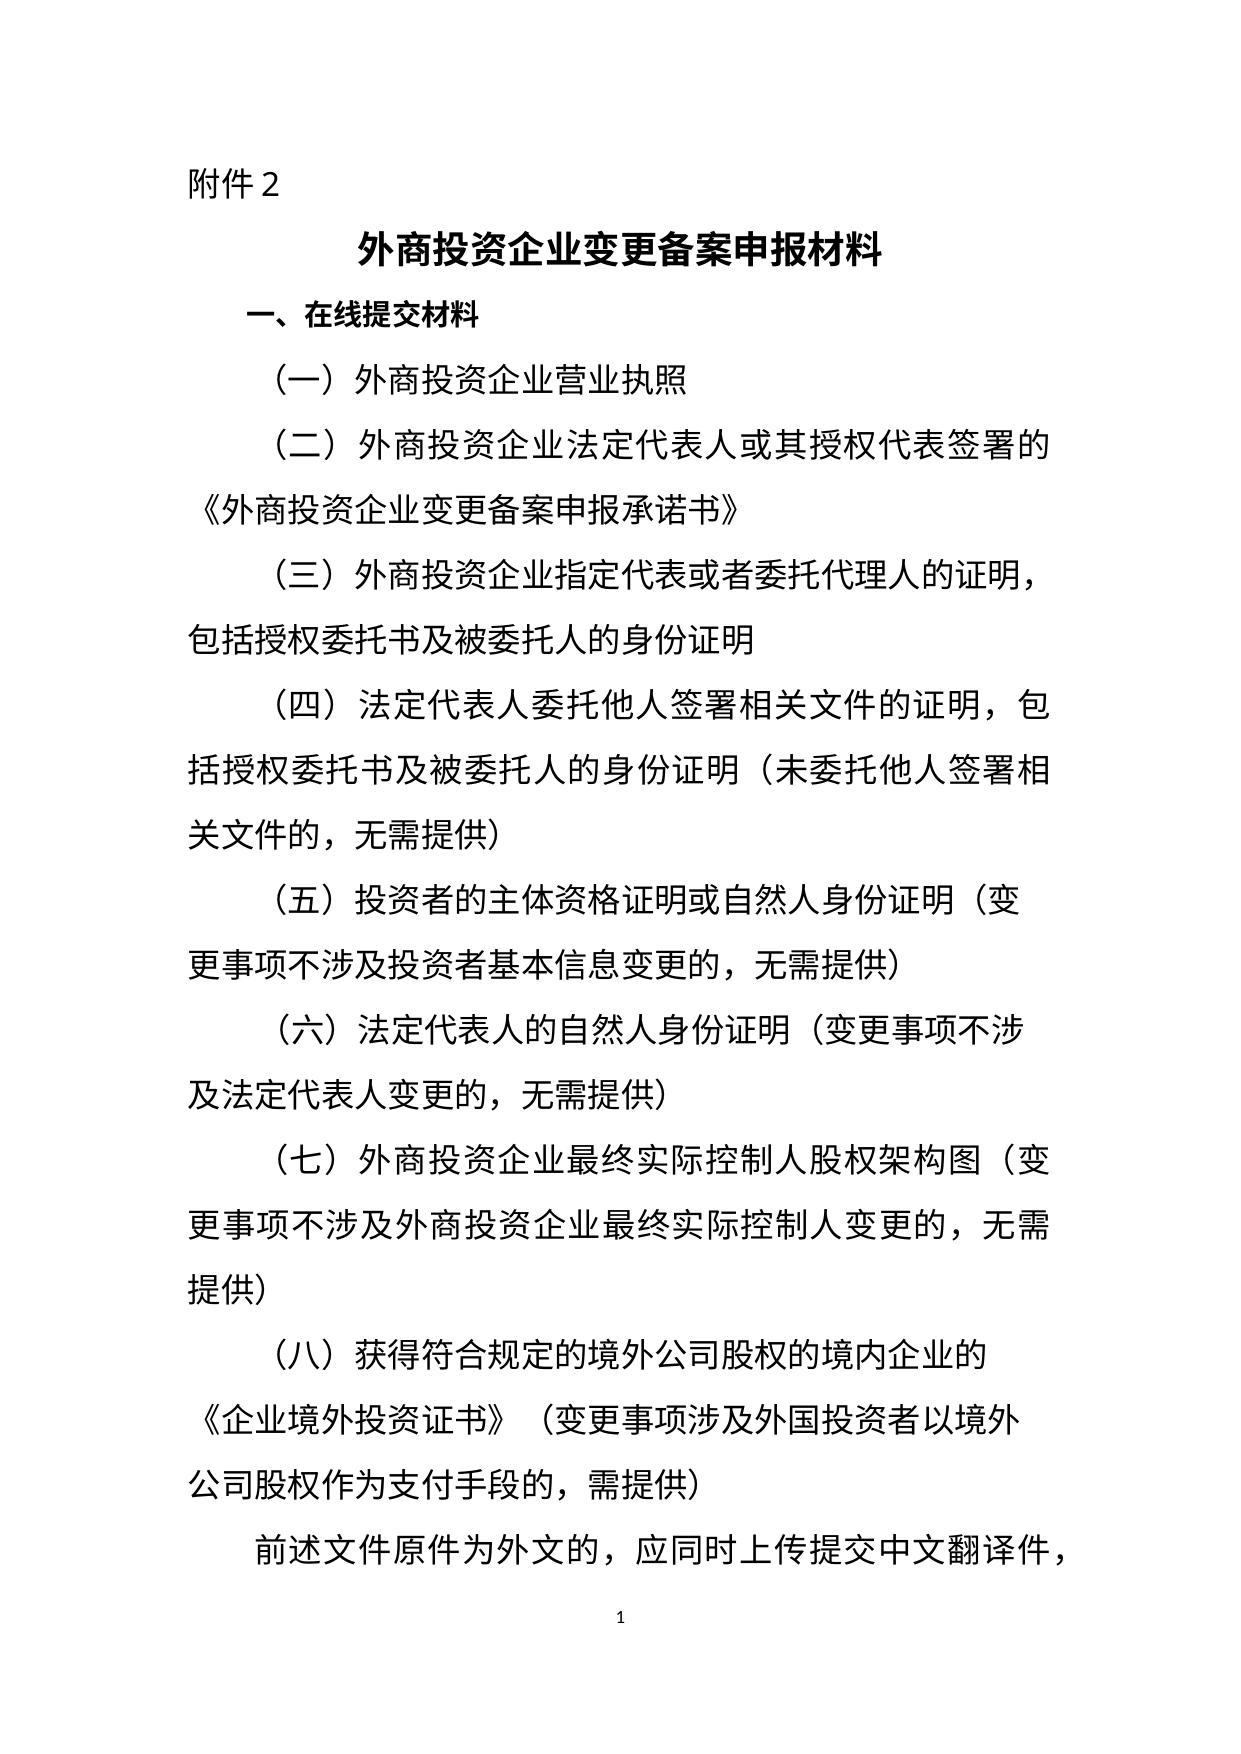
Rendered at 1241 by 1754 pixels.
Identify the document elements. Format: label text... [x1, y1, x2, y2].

text （六）法定代表人的自然人身份证明（变更事项不涉及法定代表人变更的，无需提供） [187, 995, 1053, 1125]
text （一）外商投资企业营业执照 [187, 345, 1053, 410]
text （二）外商投资企业法定代表人或其授权代表签署的《外商投资企业变更备案申报承诺书》 [187, 410, 1053, 540]
text （五）投资者的主体资格证明或自然人身份证明（变更事项不涉及投资者基本信息变更的，无需提供） [187, 865, 1053, 995]
text 附件2 [187, 150, 1053, 215]
text （三）外商投资企业指定代表或者委托代理人的证明，包括授权委托书及被委托人的身份证明 [187, 540, 1053, 670]
text （七）外商投资企业最终实际控制人股权架构图（变更事项不涉及外商投资企业最终实际控制人变更的，无需提供） [187, 1125, 1053, 1320]
text （四）法定代表人委托他人签署相关文件的证明，包括授权委托书及被委托人的身份证明（未委托他人签署相关文件的，无需提供） [187, 670, 1053, 865]
text 外商投资企业变更备案申报材料 [187, 215, 1053, 280]
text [187, 1515, 1053, 1580]
text （八）获得符合规定的境外公司股权的境内企业的《企业境外投资证书》（变更事项涉及外国投资者以境外公司股权作为支付手段的，需提供） [187, 1320, 1053, 1515]
text 一、在线提交材料 [187, 280, 1053, 345]
